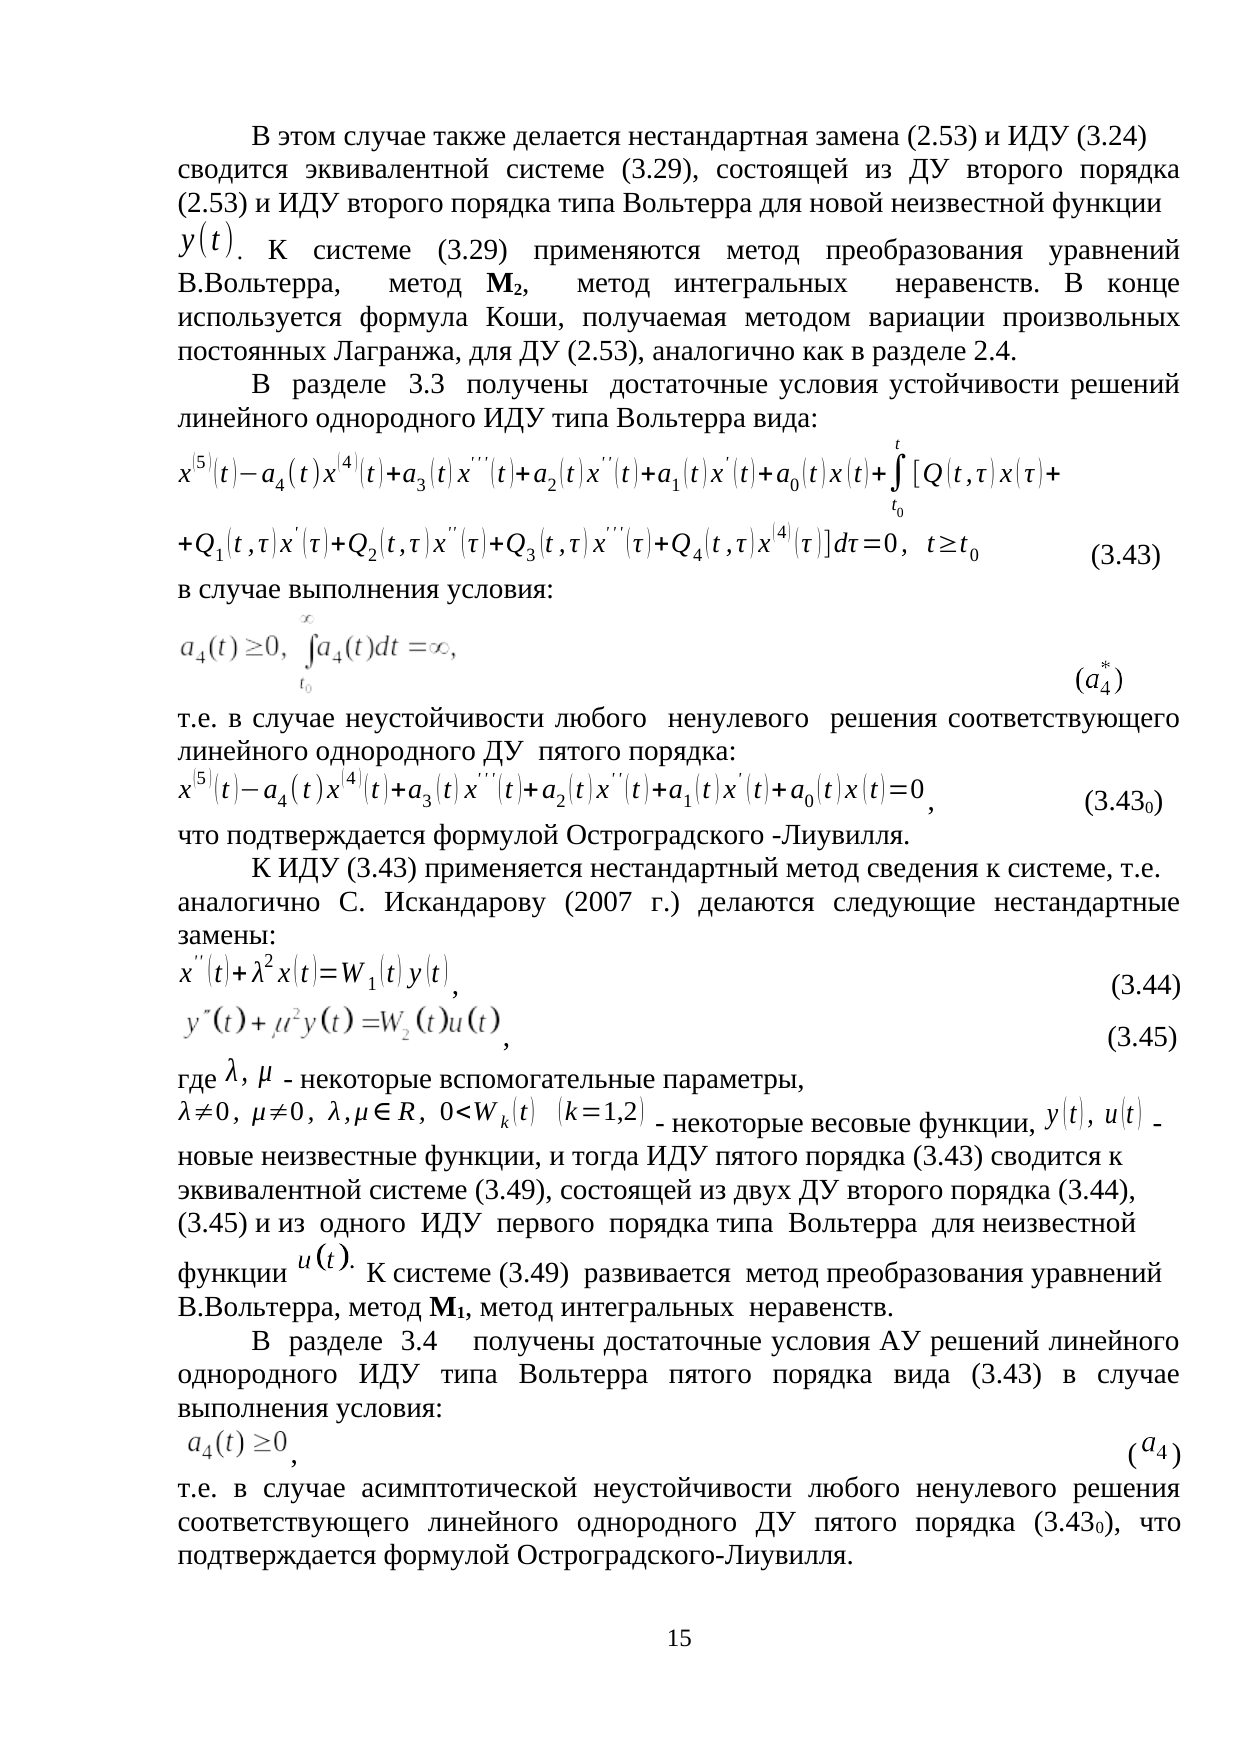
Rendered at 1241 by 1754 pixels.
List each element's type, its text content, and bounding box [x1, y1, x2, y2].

text , (3.45) [177, 1001, 1181, 1052]
text т.е. в случае асимптотической неустойчивости любого ненулевого решения соответствующего линейного однородного ДУ пятого порядка (3.430), что подтверждается формулой Остроградского-Лиувилля. [177, 1470, 1181, 1571]
text В разделе 3.3 получены достаточные условия устойчивости решений линейного однородного ИДУ типа Вольтерра вида: [177, 366, 1181, 433]
text В этом случае также делается нестандартная замена (2.53) и ИДУ (3.24) [177, 118, 1181, 152]
text что подтверждается формулой Остроградского -Лиувилля. [177, 817, 1181, 850]
text в случае выполнения условия: [177, 571, 1181, 604]
text т.е. в случае неустойчивости любого ненулевого решения соответствующего линейного однородного ДУ пятого порядка: [177, 700, 1181, 767]
text . К системе (3.29) применяются метод преобразования уравнений В.Вольтерра, метод М2, метод интегральных неравенств. В конце используется формула Коши, получаемая методом вариации произвольных постоянных Лагранжа, для ДУ (2.53), аналогично как в разделе 2.4. [177, 219, 1181, 366]
text В разделе 3.4 получены достаточные условия АУ решений линейного однородного ИДУ типа Вольтерра пятого порядка вида (3.43) в случае выполнения условия: [177, 1323, 1181, 1423]
text , (3.44) [177, 951, 1181, 1001]
text где - некоторые вспомогательные параметры, - некоторые весовые функции, - новые неизвестные функции, и тогда ИДУ пятого порядка (3.43) сводится к эквивалентной системе (3.49), состоящей из двух ДУ второго порядка (3.44), (3.45) и из одного ИДУ первого порядка типа Вольтерра для неизвестной функции К системе (3.49) развивается метод преобразования уравнений В.Вольтерра, метод М1, метод интегральных неравенств. [177, 1052, 1181, 1323]
text , (3.430) [177, 767, 1181, 817]
text (3.43) [177, 521, 1181, 571]
text , () [177, 1423, 1181, 1470]
text аналогично С. Искандарову (2007 г.) делаются следующие нестандартные замены: [177, 884, 1181, 951]
text сводится эквивалентной системе (3.29), состоящей из ДУ второго порядка (2.53) и ИДУ второго порядка типа Вольтерра для новой неизвестной функции [177, 152, 1181, 219]
text К ИДУ (3.43) применяется нестандартный метод сведения к системе, т.е. [177, 850, 1181, 884]
